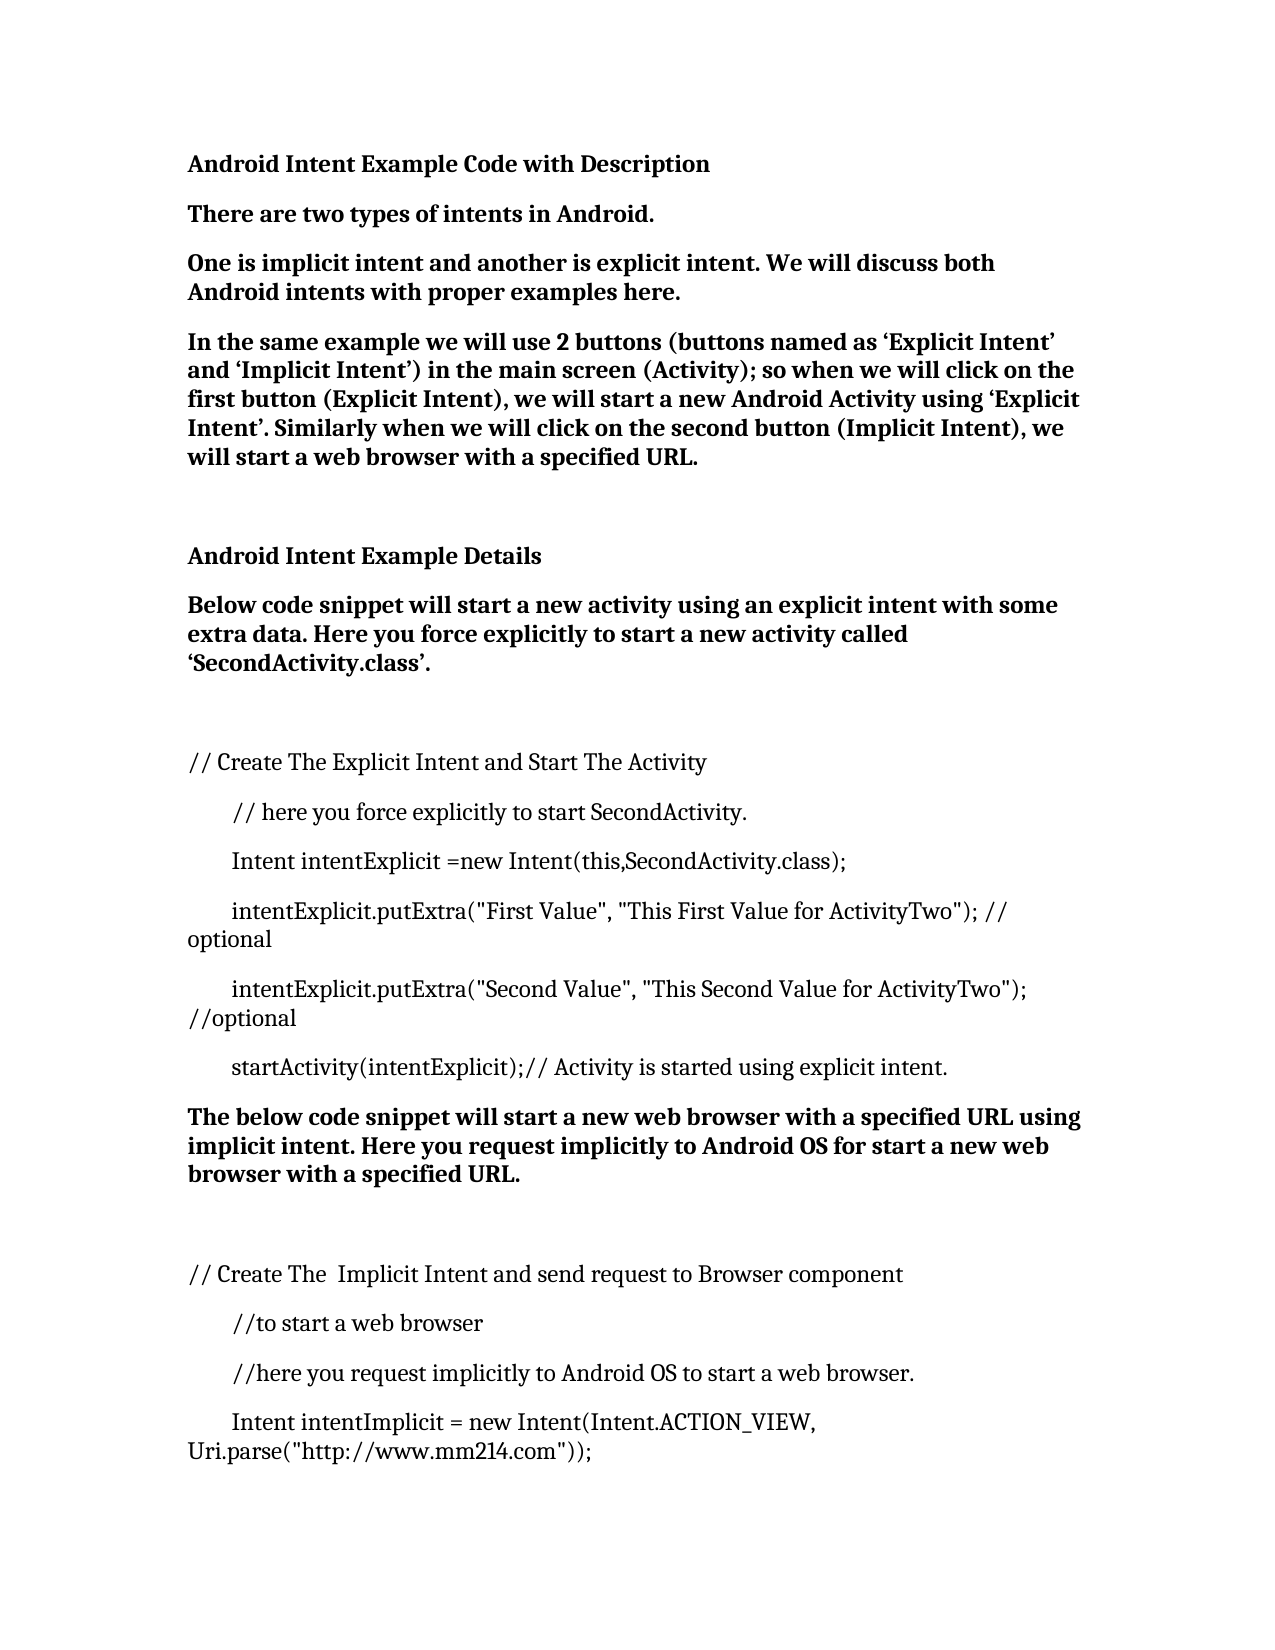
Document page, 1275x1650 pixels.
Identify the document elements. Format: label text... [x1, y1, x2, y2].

text One is implicit intent and another is explicit intent. We will discuss both Android intents with proper examples here. [187, 249, 1087, 307]
text The below code snippet will start a new web browser with a specified URL using implicit intent. Here you request implicitly to Android OS for start a new web browser with a specified URL. [187, 1103, 1087, 1189]
text // here you force explicitly to start SecondActivity. [187, 797, 1087, 826]
text // Create The Explicit Intent and Start The Activity [187, 748, 1087, 777]
text Intent intentExplicit =new Intent(this,SecondActivity.class); [187, 847, 1087, 876]
text Android Intent Example Details [187, 542, 1087, 570]
text intentExplicit.putExtra("Second Value", "This Second Value for ActivityTwo"); //optional [187, 975, 1087, 1032]
text intentExplicit.putExtra("First Value", "This First Value for ActivityTwo"); // optional [187, 897, 1087, 954]
text There are two types of intents in Android. [187, 199, 1087, 228]
text Android Intent Example Code with Description [187, 150, 1087, 179]
text // Create The Implicit Intent and send request to Browser component [187, 1259, 1087, 1288]
text //here you request implicitly to Android OS to start a web browser. [187, 1359, 1087, 1387]
text Below code snippet will start a new activity using an explicit intent with some extra data. Here you force explicitly to start a new activity called ‘SecondActivity.class’. [187, 591, 1087, 677]
text //to start a web browser [187, 1309, 1087, 1338]
text Intent intentImplicit = new Intent(Intent.ACTION_VIEW, Uri.parse("http://www.mm214.com")); [187, 1408, 1087, 1466]
text startActivity(intentExplicit);// Activity is started using explicit intent. [187, 1053, 1087, 1082]
text In the same example we will use 2 buttons (buttons named as ‘Explicit Intent’ and ‘Implicit Intent’) in the main screen (Activity); so when we will click on the first button (Explicit Intent), we will start a new Android Activity using ‘Explicit Intent’. Similarly when we will click on the second button (Implicit Intent), we will start a web browser with a specified URL. [187, 327, 1087, 471]
